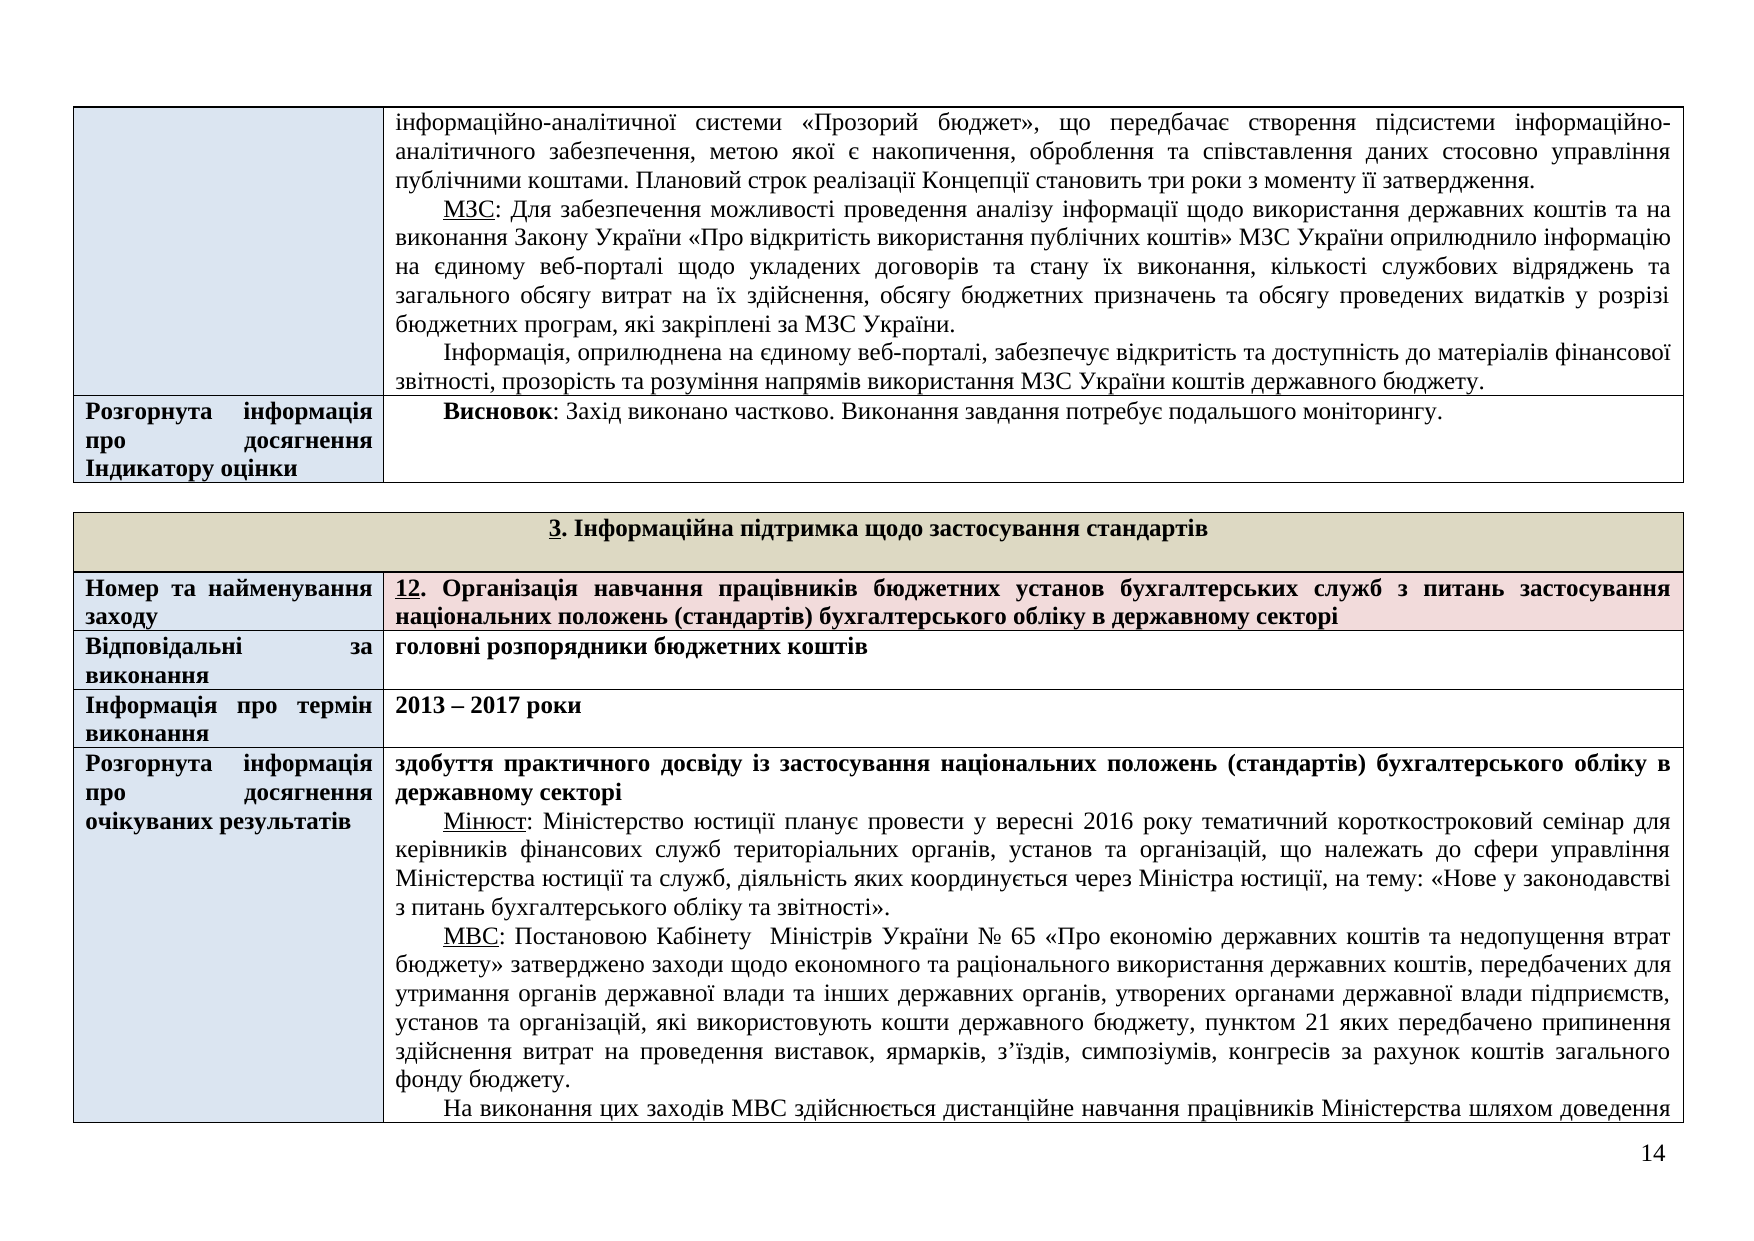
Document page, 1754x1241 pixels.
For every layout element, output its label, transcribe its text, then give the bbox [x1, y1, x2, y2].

table_cell головні розпорядники бюджетних коштів [384, 631, 1683, 689]
table_cell Відповідальні за виконання [74, 631, 383, 689]
table_cell Інформація про термін виконання [74, 690, 383, 747]
table_header 3. Інформаційна підтримка щодо застосування стандартів [74, 513, 1683, 571]
table_cell Висновок: Захід виконано частково. Виконання завдання потребує подальшого моніторингу. [384, 396, 1683, 482]
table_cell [74, 108, 383, 395]
table_cell Розгорнута інформація про досягнення Індикатору оцінки [74, 396, 383, 482]
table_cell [74, 748, 383, 1122]
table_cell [384, 108, 1683, 395]
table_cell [384, 748, 1683, 1122]
table_header 12. Організація навчання працівників бюджетних установ бухгалтерських служб з питань застосування національних положень (стандартів) бухгалтерського обліку в державному секторі [384, 573, 1683, 630]
table_cell 2013 – 2017 роки [384, 690, 1683, 747]
table_header Номер та найменування заходу [74, 573, 383, 630]
